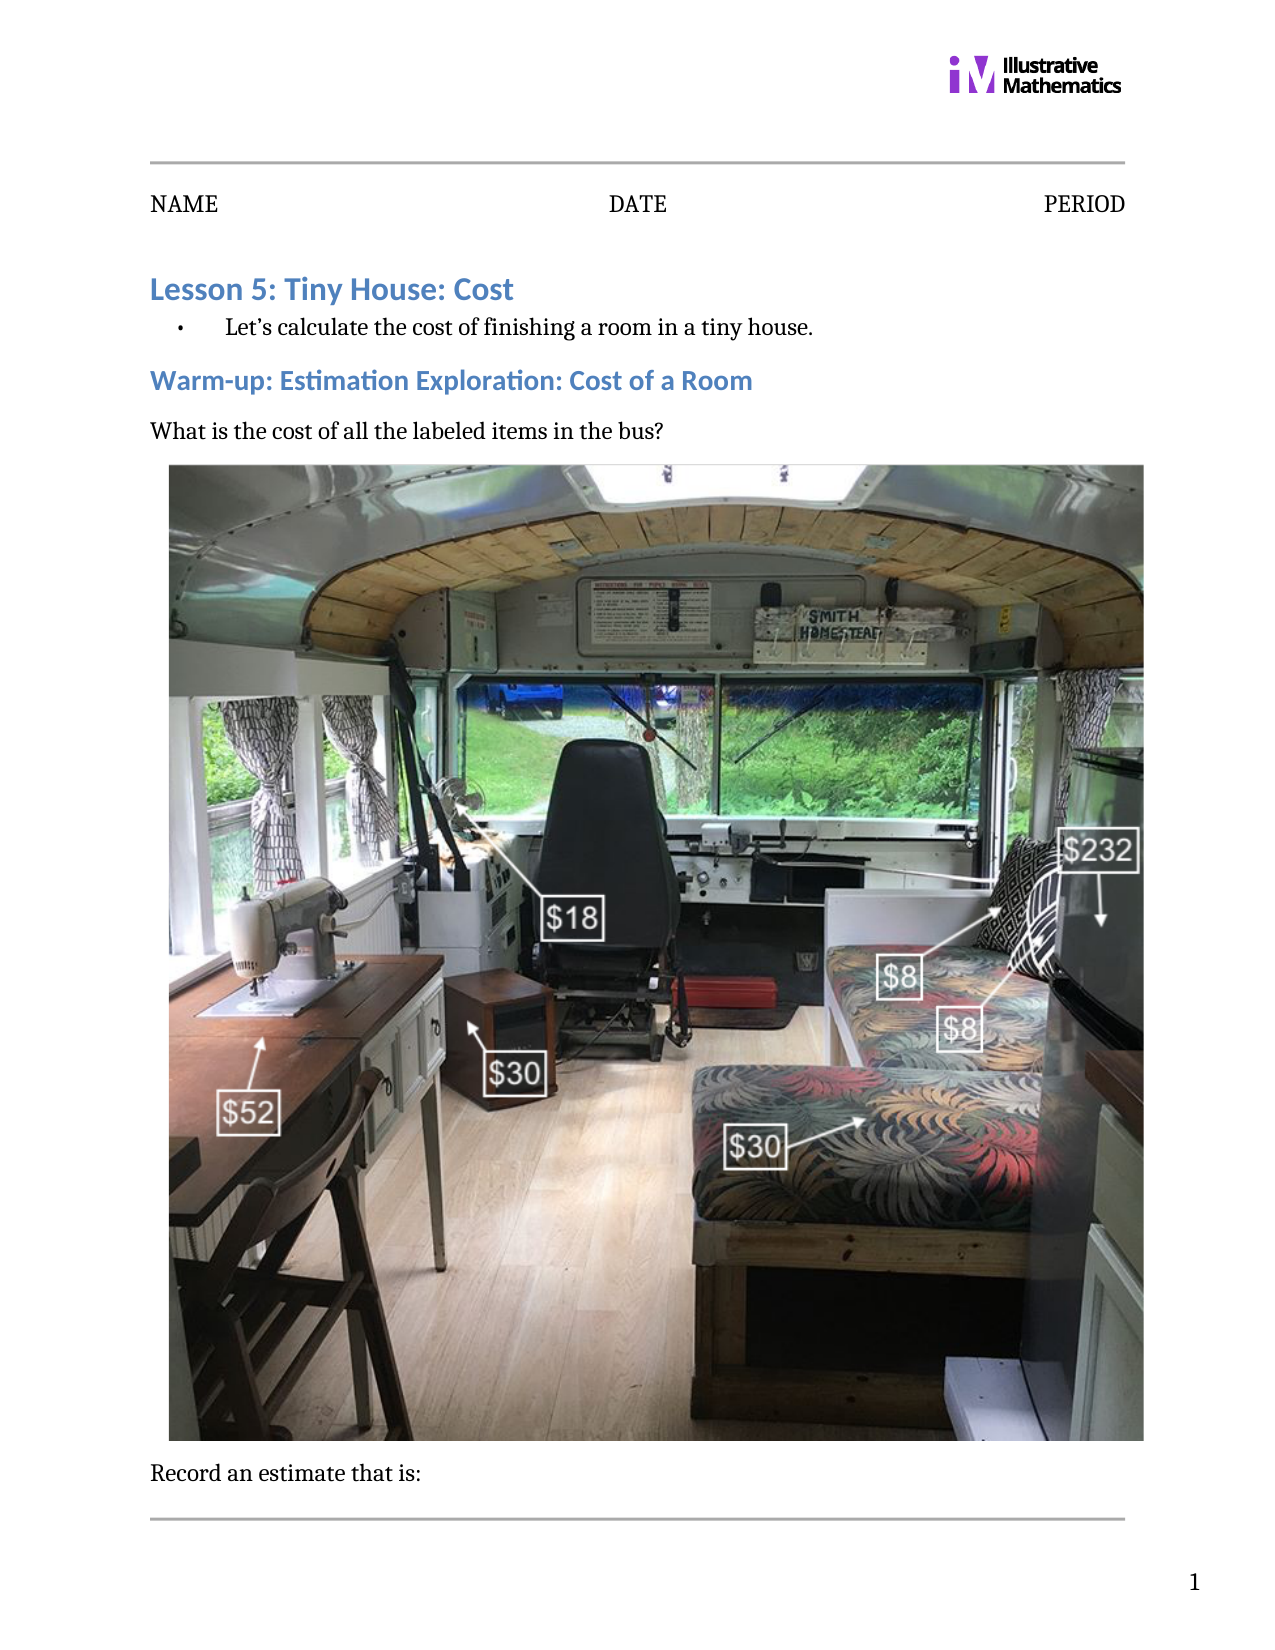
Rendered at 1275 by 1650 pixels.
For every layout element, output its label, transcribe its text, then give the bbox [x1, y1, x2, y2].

picture [168, 464, 1144, 1441]
text What is the cost of all the labeled items in the bus? [150, 417, 1125, 446]
list Let’s calculate the cost of finishing a room in a tiny house. [175, 313, 1125, 342]
text Record an estimate that is: [150, 1459, 1125, 1488]
picture [949, 55, 1121, 93]
subtitle Warm-up: Estimation Exploration: Cost of a Room [150, 362, 1125, 398]
subtitle Lesson 5: Tiny House: Cost [150, 268, 1125, 309]
